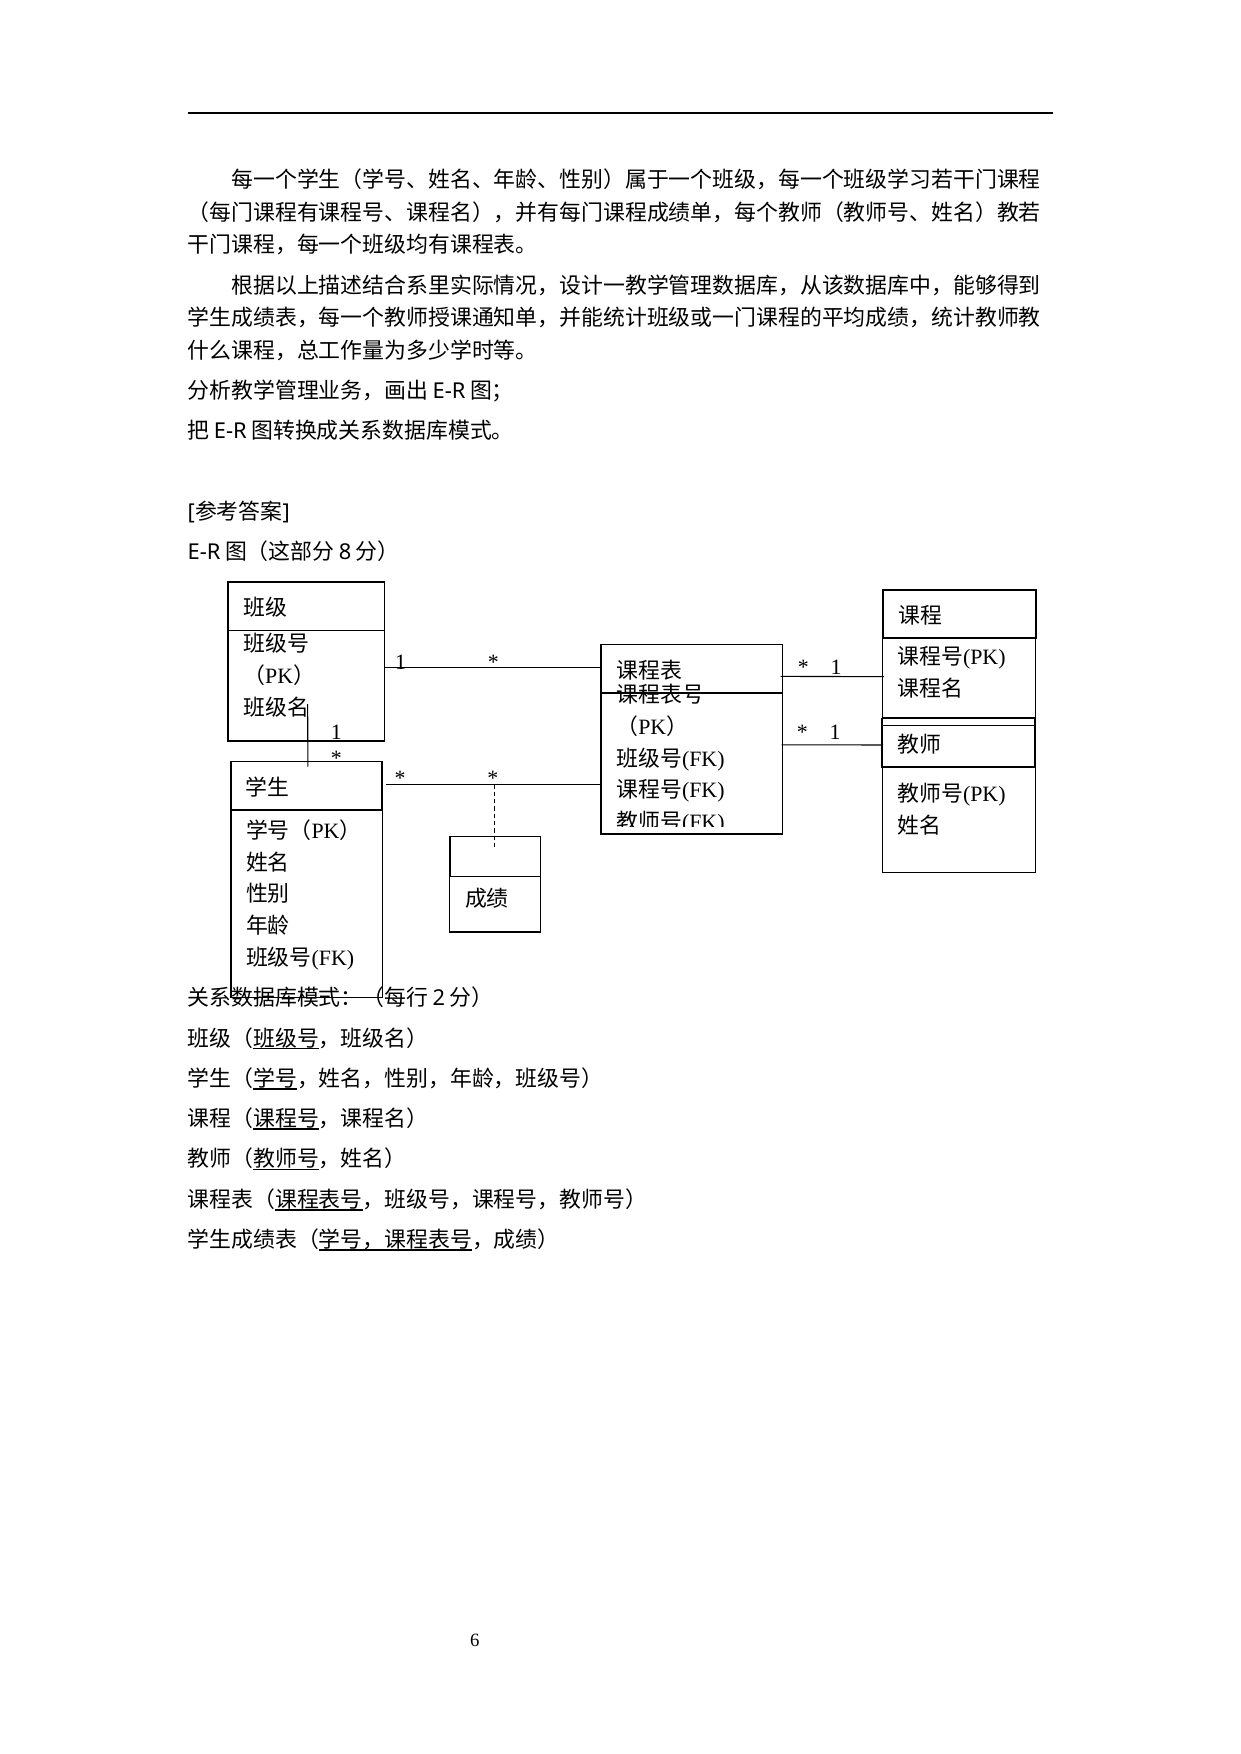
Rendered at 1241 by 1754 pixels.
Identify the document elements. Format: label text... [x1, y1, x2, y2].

text 根据以上描述结合系里实际情况，设计一教学管理数据库，从该数据库中，能够得到学生成绩表，每一个教师授课通知单，并能统计班级或一门课程的平均成绩，统计教师教什么课程，总工作量为多少学时等。 [187, 267, 1053, 365]
text 关系数据库模式：（每行2分） [187, 980, 1053, 1012]
text [参考答案] [187, 493, 1053, 526]
text 课程表（课程表号，班级号，课程号，教师号） [187, 1181, 1053, 1214]
text E-R图（这部分8分） [187, 534, 1053, 566]
text 分析教学管理业务，画出E-R图； [187, 373, 1053, 405]
text 学生成绩表（学号，课程表号，成绩） [187, 1222, 1053, 1254]
text 课程（课程号，课程名） [187, 1101, 1053, 1133]
text 学生（学号，姓名，性别，年龄，班级号） [187, 1060, 1053, 1093]
text 每一个学生（学号、姓名、年龄、性别）属于一个班级，每一个班级学习若干门课程（每门课程有课程号、课程名），并有每门课程成绩单，每个教师（教师号、姓名）教若干门课程，每一个班级均有课程表。 [187, 162, 1053, 259]
text 把E-R图转换成关系数据库模式。 [187, 413, 1053, 445]
text 班级（班级号，班级名） [187, 1020, 1053, 1053]
text 教师（教师号，姓名） [187, 1141, 1053, 1173]
